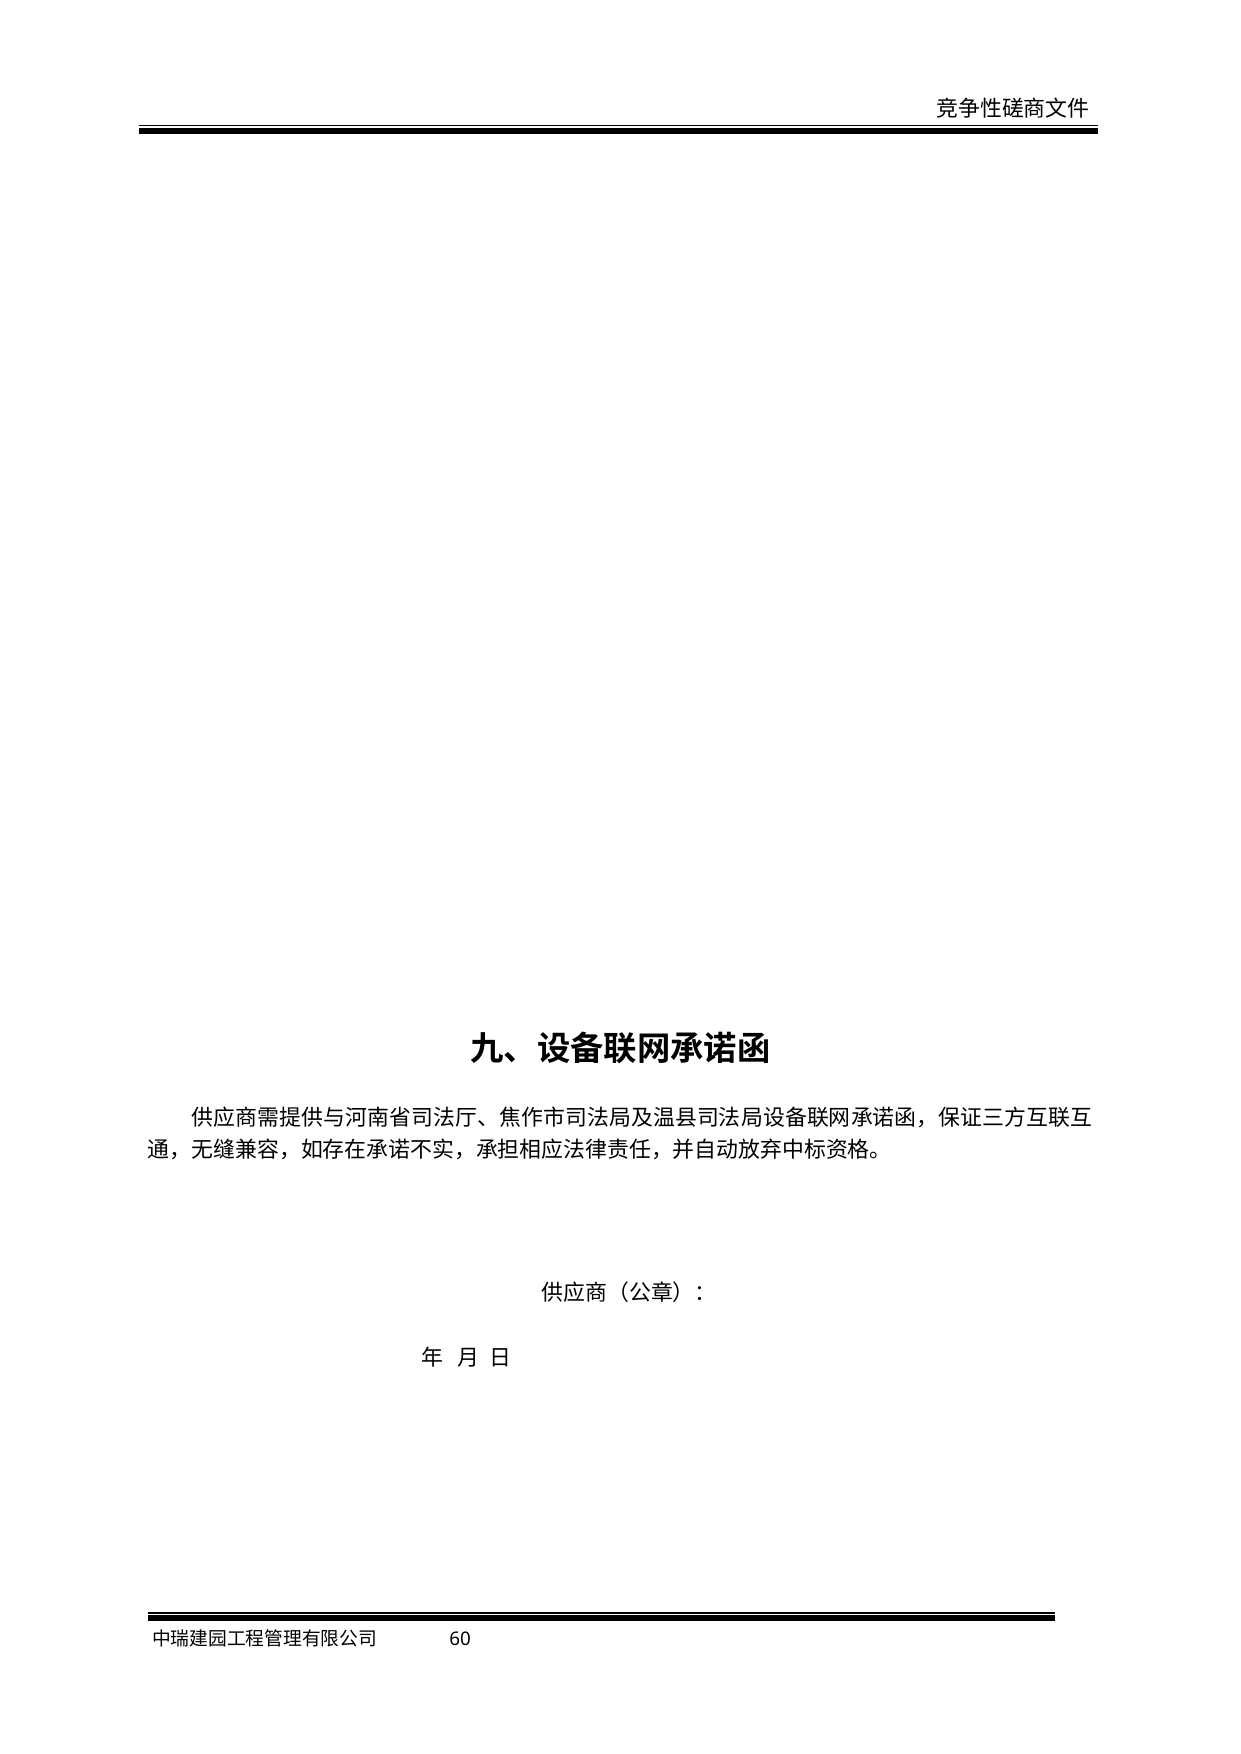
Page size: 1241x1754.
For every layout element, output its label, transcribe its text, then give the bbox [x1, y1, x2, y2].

text 供应商需提供与河南省司法厅、焦作市司法局及温县司法局设备联网承诺函，保证三方互联互通，无缝兼容，如存在承诺不实，承担相应法律责任，并自动放弃中标资格。 [148, 1099, 1093, 1164]
text 供应商（公章）： [148, 1274, 1093, 1307]
subtitle 九、设备联网承诺函 [148, 1014, 1093, 1079]
text 年 月 日 [148, 1339, 1093, 1372]
